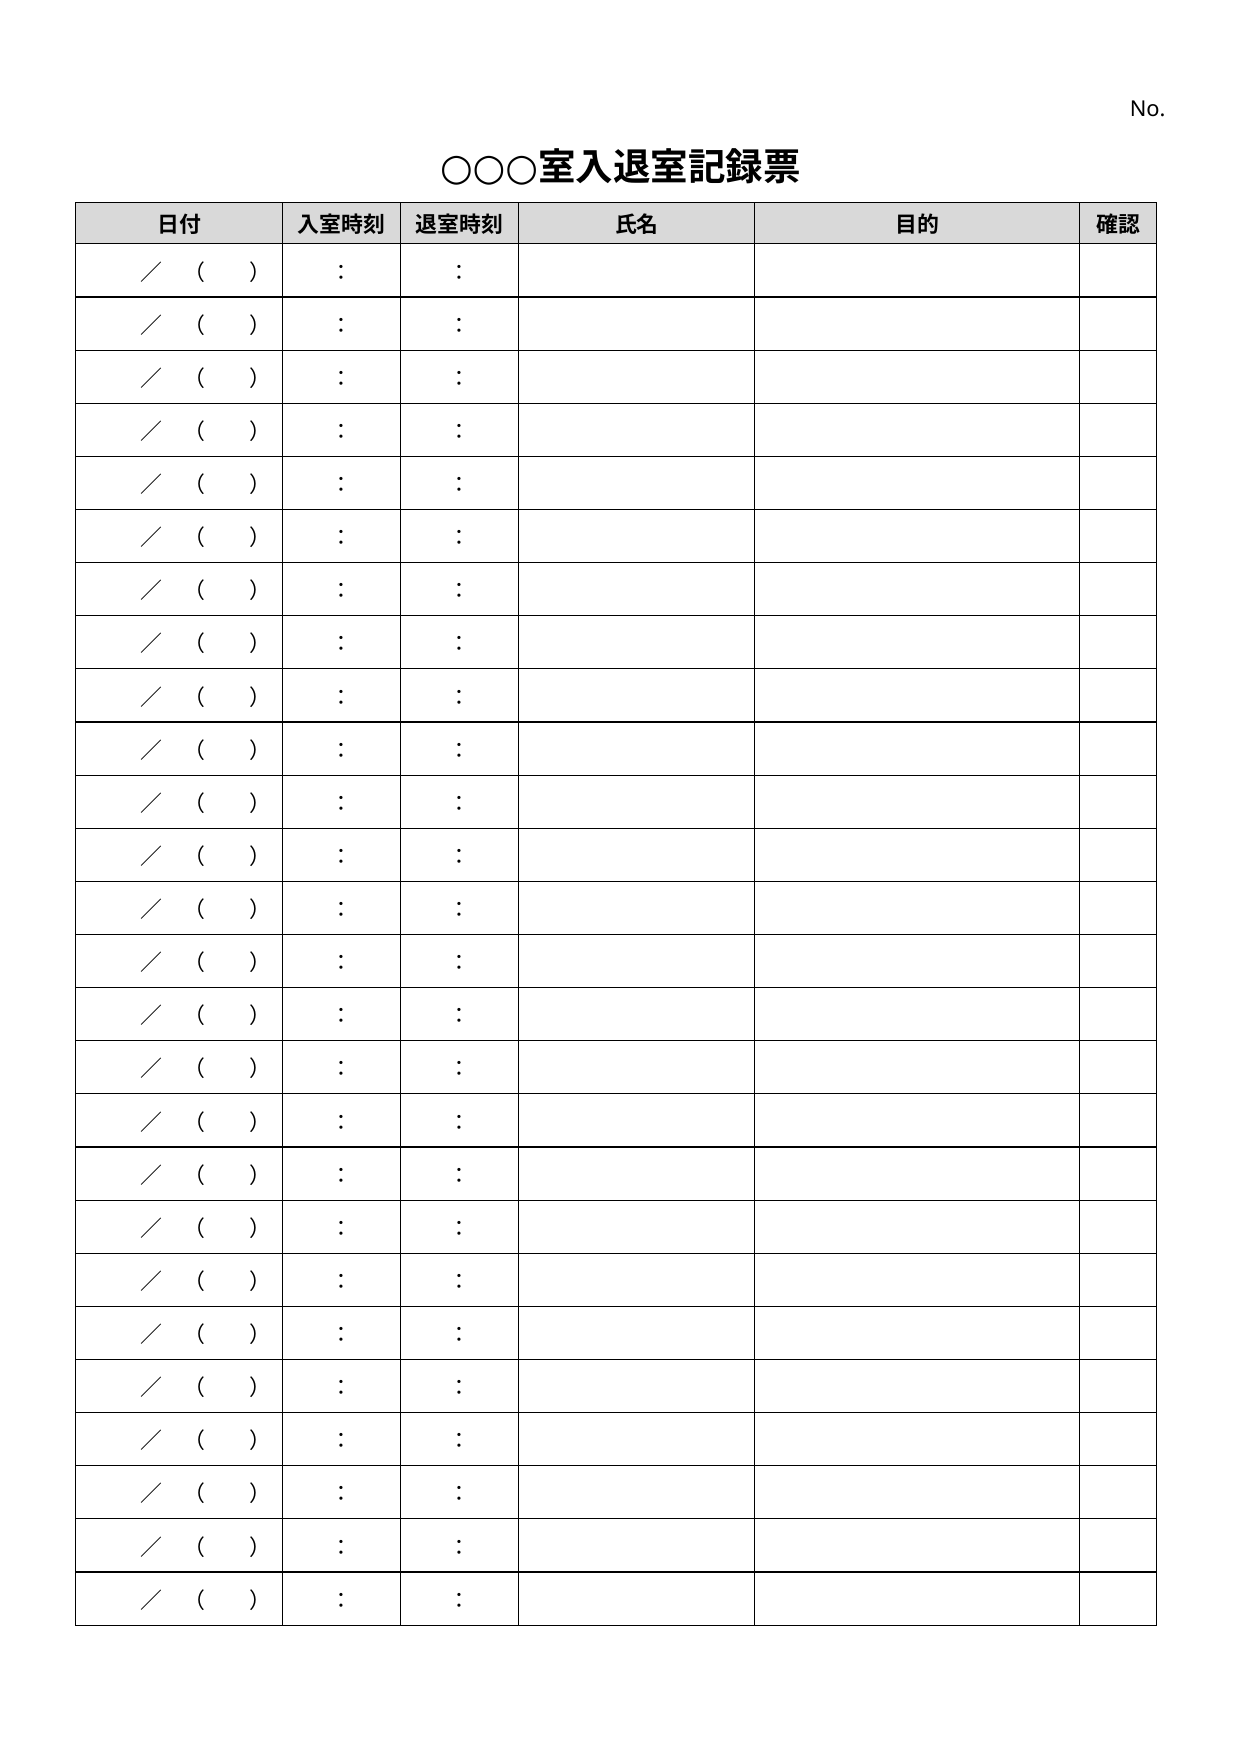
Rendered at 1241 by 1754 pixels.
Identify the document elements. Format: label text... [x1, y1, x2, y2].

table_cell [755, 457, 1079, 509]
table_cell [1080, 563, 1156, 615]
table_cell ： [283, 298, 400, 349]
table_cell [1080, 298, 1156, 349]
table_cell ： [283, 669, 400, 721]
table_cell ： [283, 1466, 400, 1518]
table_cell ： [401, 1041, 518, 1093]
table_cell [755, 669, 1079, 721]
table_cell ： [401, 1519, 518, 1571]
table_cell [519, 563, 754, 615]
table_cell [519, 616, 754, 668]
table_cell [1080, 1307, 1156, 1359]
table_cell ／ （ ） [76, 457, 282, 509]
table_cell [1080, 1466, 1156, 1518]
table_cell ／ （ ） [76, 1254, 282, 1306]
table_cell ： [401, 351, 518, 403]
table_cell [519, 1519, 754, 1571]
table_cell ： [283, 988, 400, 1040]
table_cell [519, 510, 754, 562]
table_cell [1080, 616, 1156, 668]
table_cell ： [401, 882, 518, 934]
table_cell ： [401, 829, 518, 881]
table_cell ： [401, 1201, 518, 1253]
table_cell [1080, 988, 1156, 1040]
table_cell ／ （ ） [76, 988, 282, 1040]
table_header 目的 [755, 203, 1079, 243]
table_cell ： [401, 244, 518, 296]
table_cell [519, 1148, 754, 1199]
text ○○○室入退室記録票 [75, 127, 1165, 202]
table_cell [755, 829, 1079, 881]
table_cell ／ （ ） [76, 298, 282, 349]
table_cell ／ （ ） [76, 616, 282, 668]
table_cell [755, 616, 1079, 668]
table_cell ／ （ ） [76, 1413, 282, 1465]
table_cell [519, 244, 754, 296]
table_cell ： [283, 723, 400, 774]
table_cell [519, 935, 754, 987]
table_cell [519, 1201, 754, 1253]
table_cell ： [401, 723, 518, 774]
table_cell [755, 1413, 1079, 1465]
table_cell [1080, 1254, 1156, 1306]
table_cell ／ （ ） [76, 1148, 282, 1199]
table_cell [519, 829, 754, 881]
table_cell [1080, 1519, 1156, 1571]
table_cell ： [283, 776, 400, 828]
table_cell [755, 563, 1079, 615]
table_cell [519, 776, 754, 828]
table_cell ： [283, 1413, 400, 1465]
table_cell ／ （ ） [76, 563, 282, 615]
table_cell ： [283, 829, 400, 881]
table_cell ／ （ ） [76, 1519, 282, 1571]
table_cell [519, 1466, 754, 1518]
table_cell [755, 1254, 1079, 1306]
table_cell [1080, 723, 1156, 774]
table_cell ： [283, 1254, 400, 1306]
table_cell ／ （ ） [76, 404, 282, 456]
table_cell [519, 298, 754, 349]
table_cell ： [283, 1307, 400, 1359]
table_header 入室時刻 [283, 203, 400, 243]
table_cell ： [401, 404, 518, 456]
table_cell [755, 404, 1079, 456]
table_cell [519, 1094, 754, 1146]
table_cell ： [401, 1307, 518, 1359]
table_cell [755, 244, 1079, 296]
text No. [75, 89, 1165, 127]
table_cell [755, 935, 1079, 987]
table_cell [1080, 457, 1156, 509]
table_cell [755, 510, 1079, 562]
table_cell [519, 882, 754, 934]
table_cell ： [283, 1041, 400, 1093]
table_cell ／ （ ） [76, 510, 282, 562]
table_cell [1080, 1573, 1156, 1624]
table_header 退室時刻 [401, 203, 518, 243]
table_cell ： [401, 669, 518, 721]
table_cell [519, 723, 754, 774]
table_cell ／ （ ） [76, 1307, 282, 1359]
table_cell [1080, 1413, 1156, 1465]
table_cell ： [401, 1254, 518, 1306]
table_cell ： [401, 1148, 518, 1199]
table_cell ： [283, 1094, 400, 1146]
table_cell [1080, 510, 1156, 562]
table_cell ／ （ ） [76, 244, 282, 296]
table_cell [519, 669, 754, 721]
table_cell [1080, 244, 1156, 296]
table_cell [519, 1573, 754, 1624]
table_cell ： [401, 1413, 518, 1465]
table_cell ： [283, 404, 400, 456]
table_cell [519, 1254, 754, 1306]
table_cell [1080, 351, 1156, 403]
table_cell ／ （ ） [76, 723, 282, 774]
table_cell ： [401, 298, 518, 349]
table_cell [519, 404, 754, 456]
table_cell ： [283, 935, 400, 987]
table_cell ： [283, 882, 400, 934]
table_cell ： [401, 1094, 518, 1146]
table_cell [519, 988, 754, 1040]
table_cell [755, 351, 1079, 403]
table_cell [1080, 829, 1156, 881]
table_cell [519, 1413, 754, 1465]
table_cell [1080, 1201, 1156, 1253]
table_cell [1080, 776, 1156, 828]
table_cell [755, 723, 1079, 774]
table_header 日付 [76, 203, 282, 243]
table_cell ／ （ ） [76, 1360, 282, 1412]
table_cell [755, 1307, 1079, 1359]
table_cell ： [283, 244, 400, 296]
table_cell ： [401, 988, 518, 1040]
table_cell [519, 457, 754, 509]
table_cell [1080, 669, 1156, 721]
table_cell [519, 1041, 754, 1093]
table_cell ： [283, 510, 400, 562]
table_cell [755, 1360, 1079, 1412]
table_cell ／ （ ） [76, 1573, 282, 1624]
table_cell ： [283, 1201, 400, 1253]
table_cell ／ （ ） [76, 1466, 282, 1518]
table_cell [755, 1573, 1079, 1624]
table_cell ： [401, 457, 518, 509]
table_cell [519, 351, 754, 403]
table_cell ： [401, 1466, 518, 1518]
table_cell [755, 988, 1079, 1040]
table_cell [755, 1041, 1079, 1093]
table_cell ： [283, 1148, 400, 1199]
table_cell ： [401, 1573, 518, 1624]
table_cell [519, 1307, 754, 1359]
table_cell ： [283, 457, 400, 509]
table_cell [755, 882, 1079, 934]
table_cell [755, 1466, 1079, 1518]
table_cell ／ （ ） [76, 776, 282, 828]
table_cell ／ （ ） [76, 669, 282, 721]
table_header 氏名 [519, 203, 754, 243]
table_cell [1080, 1360, 1156, 1412]
table_cell ／ （ ） [76, 1041, 282, 1093]
table_cell ： [283, 1573, 400, 1624]
table_cell ： [283, 616, 400, 668]
table_cell ／ （ ） [76, 1094, 282, 1146]
table_cell [755, 1148, 1079, 1199]
table_cell ／ （ ） [76, 351, 282, 403]
table_cell [755, 298, 1079, 349]
table_cell [755, 1094, 1079, 1146]
table_cell [519, 1360, 754, 1412]
table_cell ： [401, 563, 518, 615]
table_cell [1080, 1094, 1156, 1146]
table_cell ： [283, 351, 400, 403]
table_cell ／ （ ） [76, 882, 282, 934]
table_cell ： [283, 1360, 400, 1412]
table_cell ： [283, 1519, 400, 1571]
table_cell ： [401, 935, 518, 987]
table_cell ： [401, 776, 518, 828]
table_cell [755, 776, 1079, 828]
table_cell [1080, 935, 1156, 987]
table_cell [755, 1201, 1079, 1253]
table_cell ： [401, 616, 518, 668]
table_cell [755, 1519, 1079, 1571]
table_cell ： [401, 1360, 518, 1412]
table_header 確認 [1080, 203, 1156, 243]
table_cell [1080, 882, 1156, 934]
table_cell [1080, 1041, 1156, 1093]
table_cell ： [401, 510, 518, 562]
table_cell ／ （ ） [76, 829, 282, 881]
table_cell ： [283, 563, 400, 615]
table_cell [1080, 1148, 1156, 1199]
table_cell ／ （ ） [76, 1201, 282, 1253]
table_cell [1080, 404, 1156, 456]
table_cell ／ （ ） [76, 935, 282, 987]
